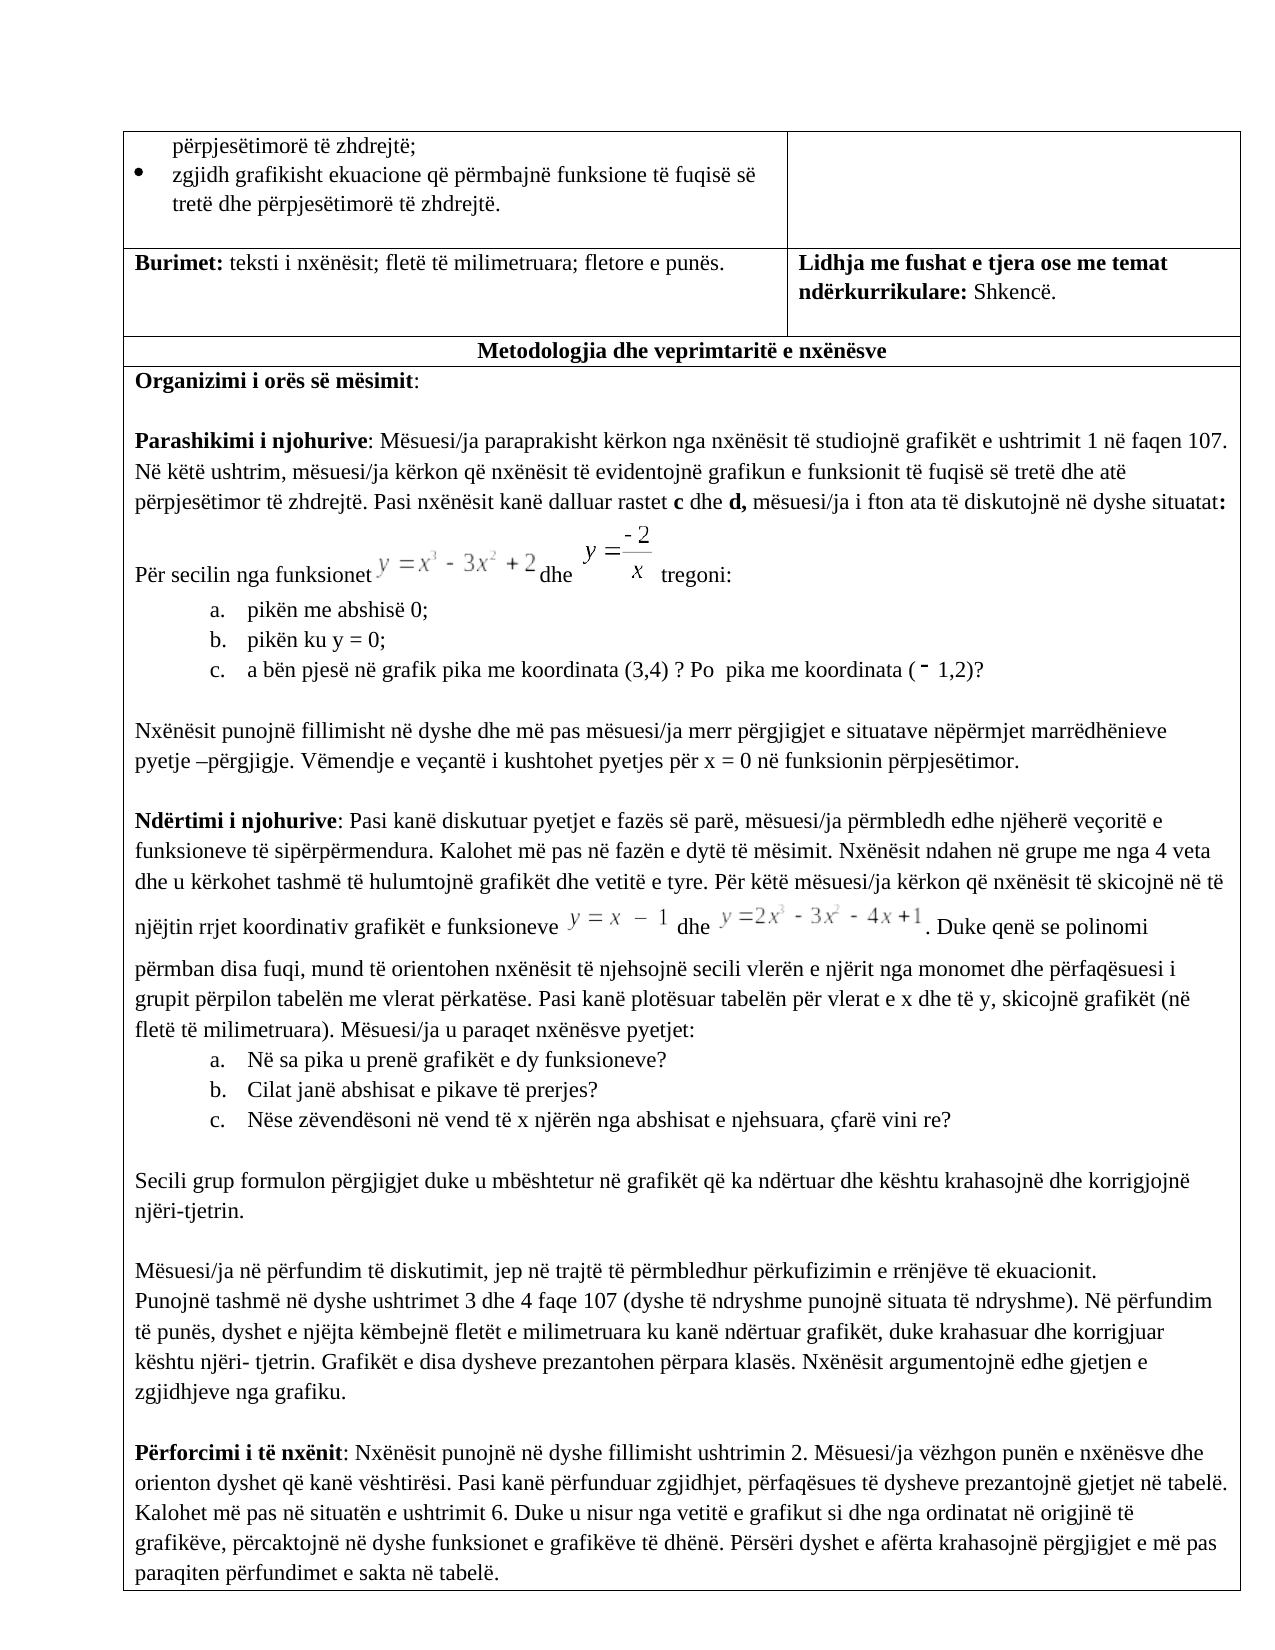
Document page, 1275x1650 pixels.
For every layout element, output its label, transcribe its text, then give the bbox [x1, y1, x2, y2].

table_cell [788, 132, 1240, 248]
table_cell Lidhja me fushat e tjera ose me temat ndërkurrikulare: Shkencë. [788, 249, 1240, 336]
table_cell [124, 132, 787, 248]
table_cell Metodologjia dhe veprimtaritë e nxënësve [124, 337, 1240, 366]
table_cell Burimet: teksti i nxënësit; fletë të milimetruara; fletore e punës. [124, 249, 787, 336]
